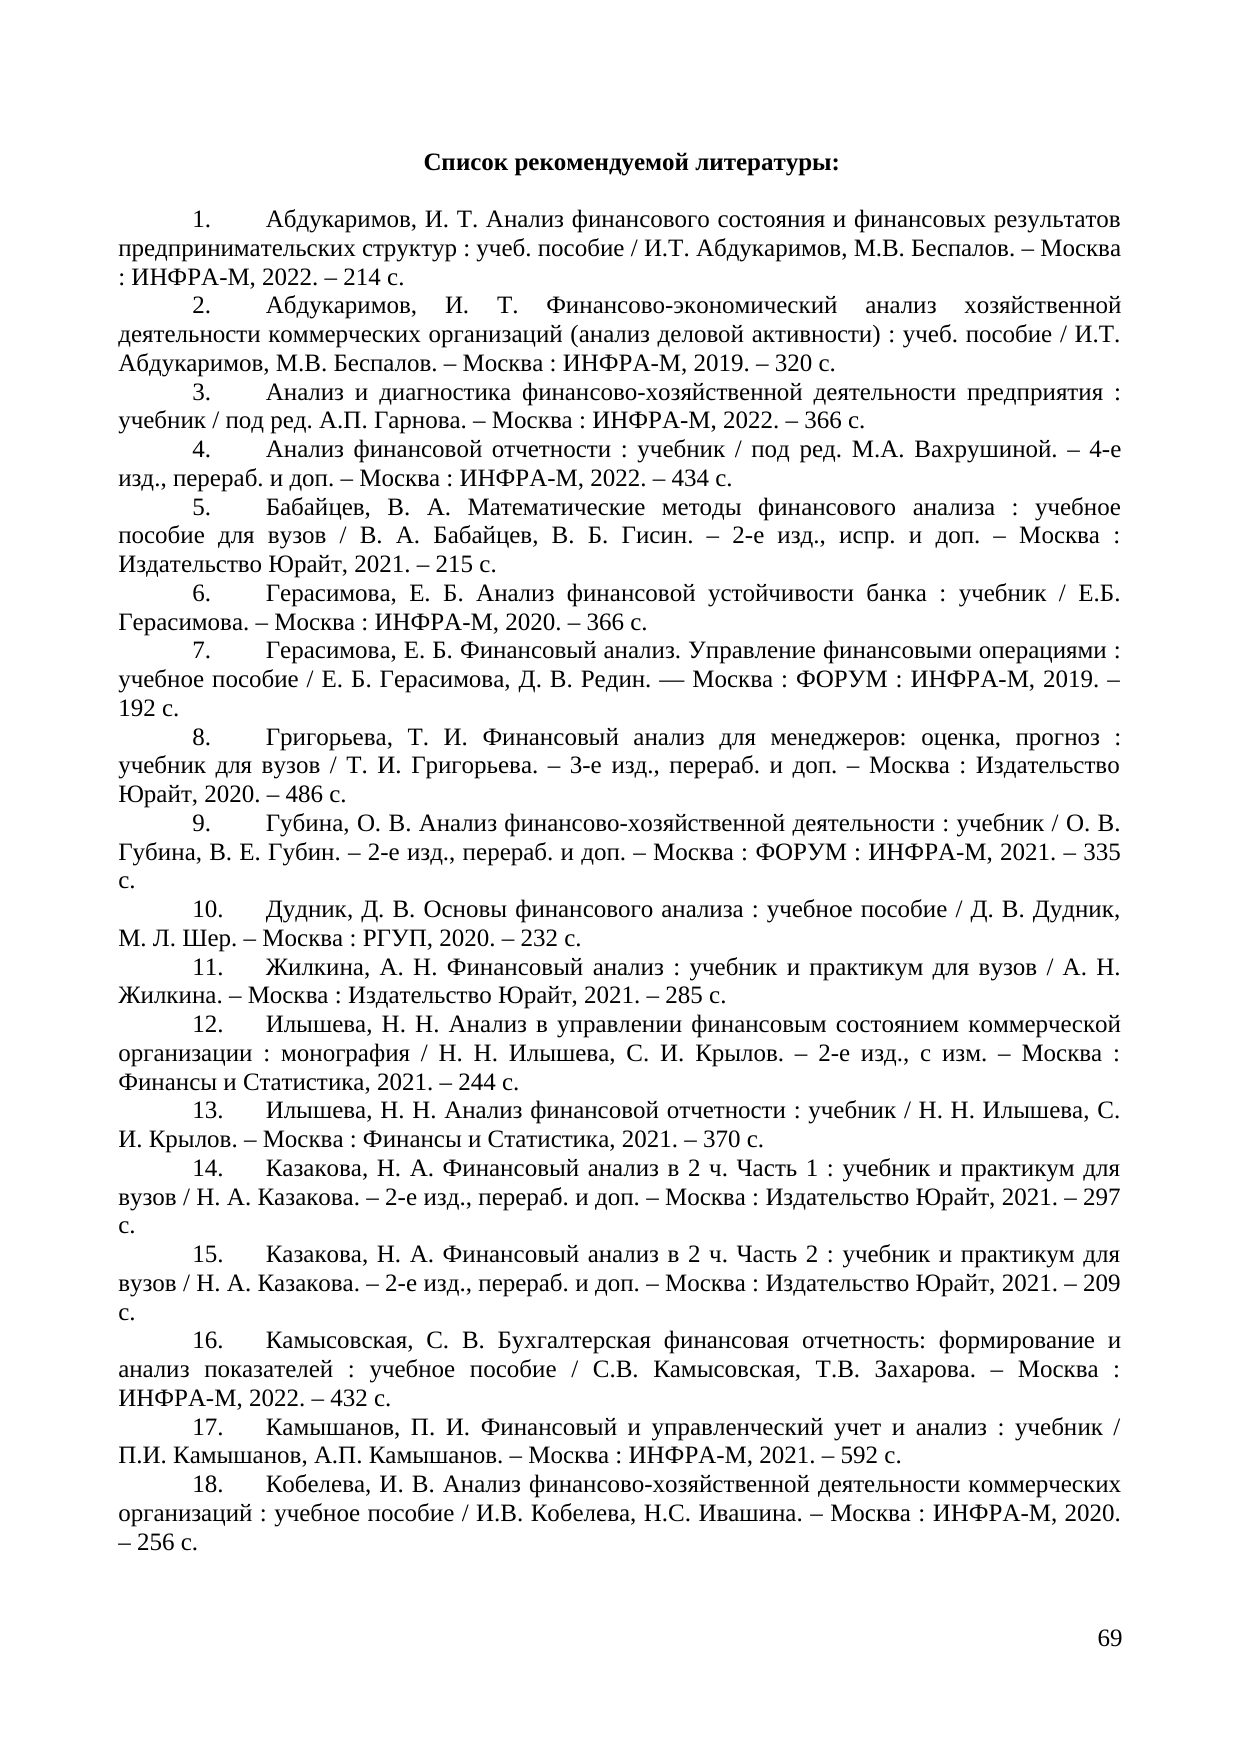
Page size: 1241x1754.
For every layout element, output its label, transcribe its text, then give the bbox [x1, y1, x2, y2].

list Илышева, Н. Н. Анализ в управлении финансовым состоянием коммерческой организации : монография / Н. Н. Илышева, С. И. Крылов. – 2-е изд., с изм. – Москва : Финансы и Статистика, 2021. – 244 с. [118, 1009, 1122, 1096]
list Жилкина, А. Н. Финансовый анализ : учебник и практикум для вузов / А. Н. Жилкина. – Москва : Издательство Юрайт, 2021. – 285 с. [118, 952, 1122, 1009]
list Дудник, Д. В. Основы финансового анализа : учебное пособие / Д. В. Дудник, М. Л. Шер. – Москва : РГУП, 2020. – 232 с. [118, 894, 1122, 952]
list Анализ и диагностика финансово-хозяйственной деятельности предприятия : учебник / под ред. А.П. Гарнова. – Москва : ИНФРА-М, 2022. – 366 с. [118, 377, 1122, 434]
list Абдукаримов, И. Т. Финансово-экономический анализ хозяйственной деятельности коммерческих организаций (анализ деловой активности) : учеб. пособие / И.Т. Абдукаримов, М.В. Беспалов. – Москва : ИНФРА-М, 2019. – 320 с. [118, 291, 1122, 377]
list Бабайцев, В. А. Математические методы финансового анализа : учебное пособие для вузов / В. А. Бабайцев, В. Б. Гисин. – 2-е изд., испр. и доп. – Москва : Издательство Юрайт, 2021. – 215 с. [118, 492, 1122, 578]
text Список рекомендуемой литературы: [141, 147, 1122, 176]
list Илышева, Н. Н. Анализ финансовой отчетности : учебник / Н. Н. Илышева, С. И. Крылов. – Москва : Финансы и Статистика, 2021. – 370 с. [118, 1096, 1122, 1153]
list Григорьева, Т. И. Финансовый анализ для менеджеров: оценка, прогноз : учебник для вузов / Т. И. Григорьева. – 3-е изд., перераб. и доп. – Москва : Издательство Юрайт, 2020. – 486 с. [118, 722, 1122, 808]
list Герасимова, Е. Б. Финансовый анализ. Управление финансовыми операциями : учебное пособие / Е. Б. Герасимова, Д. В. Редин. — Москва : ФОРУМ : ИНФРА-М, 2019. – 192 с. [118, 636, 1122, 722]
list Кобелева, И. В. Анализ финансово-хозяйственной деятельности коммерческих организаций : учебное пособие / И.В. Кобелева, Н.С. Ивашина. – Москва : ИНФРА-М, 2020. – 256 с. [118, 1469, 1122, 1556]
list Казакова, Н. А. Финансовый анализ в 2 ч. Часть 2 : учебник и практикум для вузов / Н. А. Казакова. – 2-е изд., перераб. и доп. – Москва : Издательство Юрайт, 2021. – 209 с. [118, 1239, 1122, 1326]
list Камысовская, С. В. Бухгалтерская финансовая отчетность: формирование и анализ показателей : учебное пособие / С.В. Камысовская, Т.В. Захарова. – Москва : ИНФРА-М, 2022. – 432 с. [118, 1326, 1122, 1412]
list Казакова, Н. А. Финансовый анализ в 2 ч. Часть 1 : учебник и практикум для вузов / Н. А. Казакова. – 2-е изд., перераб. и доп. – Москва : Издательство Юрайт, 2021. – 297 с. [118, 1153, 1122, 1239]
list Герасимова, Е. Б. Анализ финансовой устойчивости банка : учебник / Е.Б. Герасимова. – Москва : ИНФРА-М, 2020. – 366 с. [118, 578, 1122, 636]
list Камышанов, П. И. Финансовый и управленческий учет и анализ : учебник / П.И. Камышанов, А.П. Камышанов. – Москва : ИНФРА-М, 2021. – 592 с. [118, 1412, 1122, 1469]
list Анализ финансовой отчетности : учебник / под ред. М.А. Вахрушиной. – 4-е изд., перераб. и доп. – Москва : ИНФРА-М, 2022. – 434 с. [118, 434, 1122, 492]
list Губина, О. В. Анализ финансово-хозяйственной деятельности : учебник / О. В. Губина, В. Е. Губин. – 2-е изд., перераб. и доп. – Москва : ФОРУМ : ИНФРА-М, 2021. – 335 с. [118, 808, 1122, 894]
list Абдукаримов, И. Т. Анализ финансового состояния и финансовых результатов предпринимательских структур : учеб. пособие / И.Т. Абдукаримов, М.В. Беспалов. – Москва : ИНФРА-М, 2022. – 214 с. [118, 204, 1122, 291]
